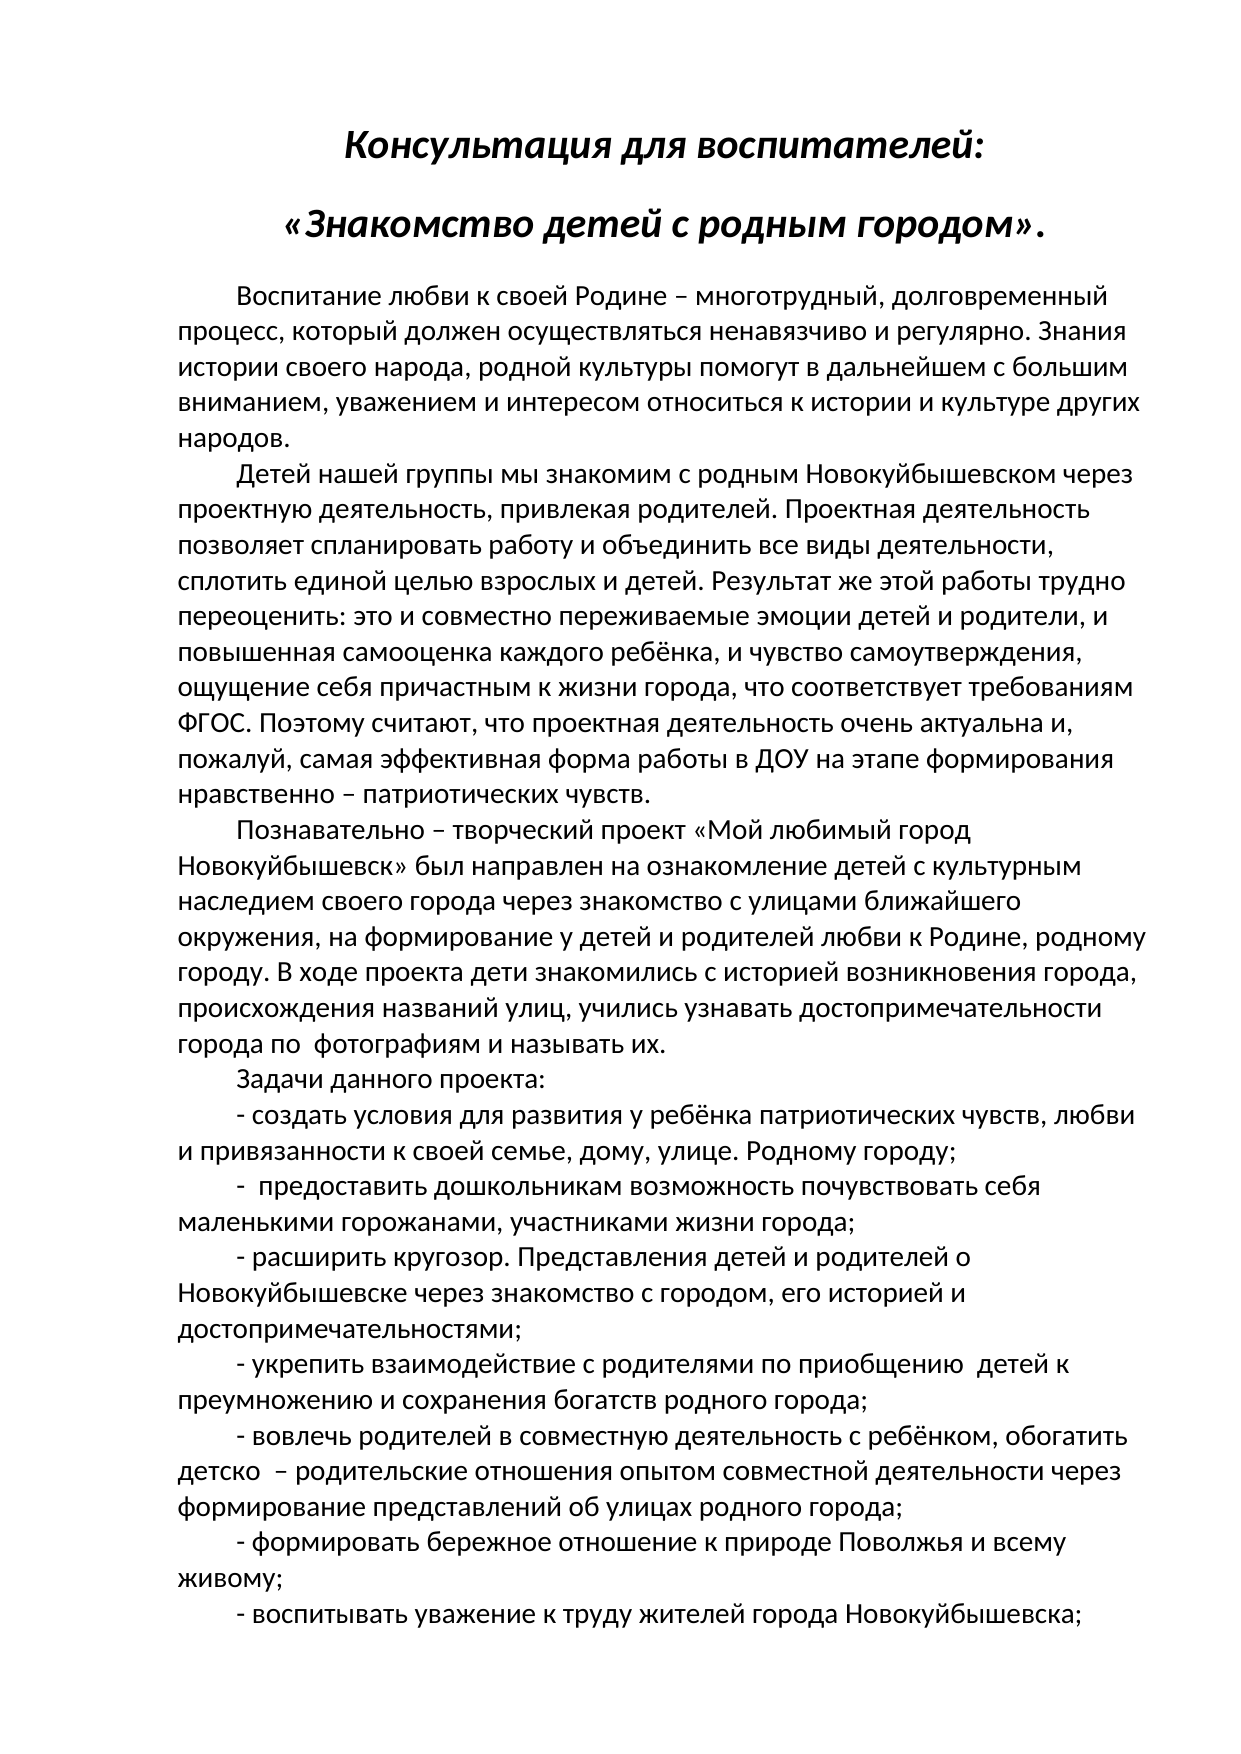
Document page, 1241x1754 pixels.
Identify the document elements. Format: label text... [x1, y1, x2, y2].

text Консультация для воспитателей: [177, 118, 1152, 169]
text Задачи данного проекта: [177, 1060, 1152, 1096]
text - воспитывать уважение к труду жителей города Новокуйбышевска; [177, 1595, 1152, 1630]
text - вовлечь родителей в совместную деятельность с ребёнком, обогатить детско – родительские отношения опытом совместной деятельности через формирование представлений об улицах родного города; [177, 1417, 1152, 1523]
text - формировать бережное отношение к природе Поволжья и всему живому; [177, 1523, 1152, 1595]
text - предоставить дошкольникам возможность почувствовать себя маленькими горожанами, участниками жизни города; [177, 1167, 1152, 1238]
text Детей нашей группы мы знакомим с родным Новокуйбышевском через проектную деятельность, привлекая родителей. Проектная деятельность позволяет спланировать работу и объединить все виды деятельности, сплотить единой целью взрослых и детей. Результат же этой работы трудно переоценить: это и совместно переживаемые эмоции детей и родители, и повышенная самооценка каждого ребёнка, и чувство самоутверждения, ощущение себя причастным к жизни города, что соответствует требованиям ФГОС. Поэтому считают, что проектная деятельность очень актуальна и, пожалуй, самая эффективная форма работы в ДОУ на этапе формирования нравственно – патриотических чувств. [177, 455, 1152, 811]
text - расширить кругозор. Представления детей и родителей о Новокуйбышевске через знакомство с городом, его историей и достопримечательностями; [177, 1238, 1152, 1345]
text - укрепить взаимодействие с родителями по приобщению детей к преумножению и сохранения богатств родного города; [177, 1345, 1152, 1417]
text Познавательно – творческий проект «Мой любимый город Новокуйбышевск» был направлен на ознакомление детей с культурным наследием своего города через знакомство с улицами ближайшего окружения, на формирование у детей и родителей любви к Родине, родному городу. В ходе проекта дети знакомились с историей возникновения города, происхождения названий улиц, учились узнавать достопримечательности города по фотографиям и называть их. [177, 811, 1152, 1060]
text Воспитание любви к своей Родине – многотрудный, долговременный процесс, который должен осуществляться ненавязчиво и регулярно. Знания истории своего народа, родной культуры помогут в дальнейшем с большим вниманием, уважением и интересом относиться к истории и культуре других народов. [177, 277, 1152, 455]
text - создать условия для развития у ребёнка патриотических чувств, любви и привязанности к своей семье, дому, улице. Родному городу; [177, 1096, 1152, 1167]
text «Знакомство детей с родным городом». [177, 197, 1152, 248]
